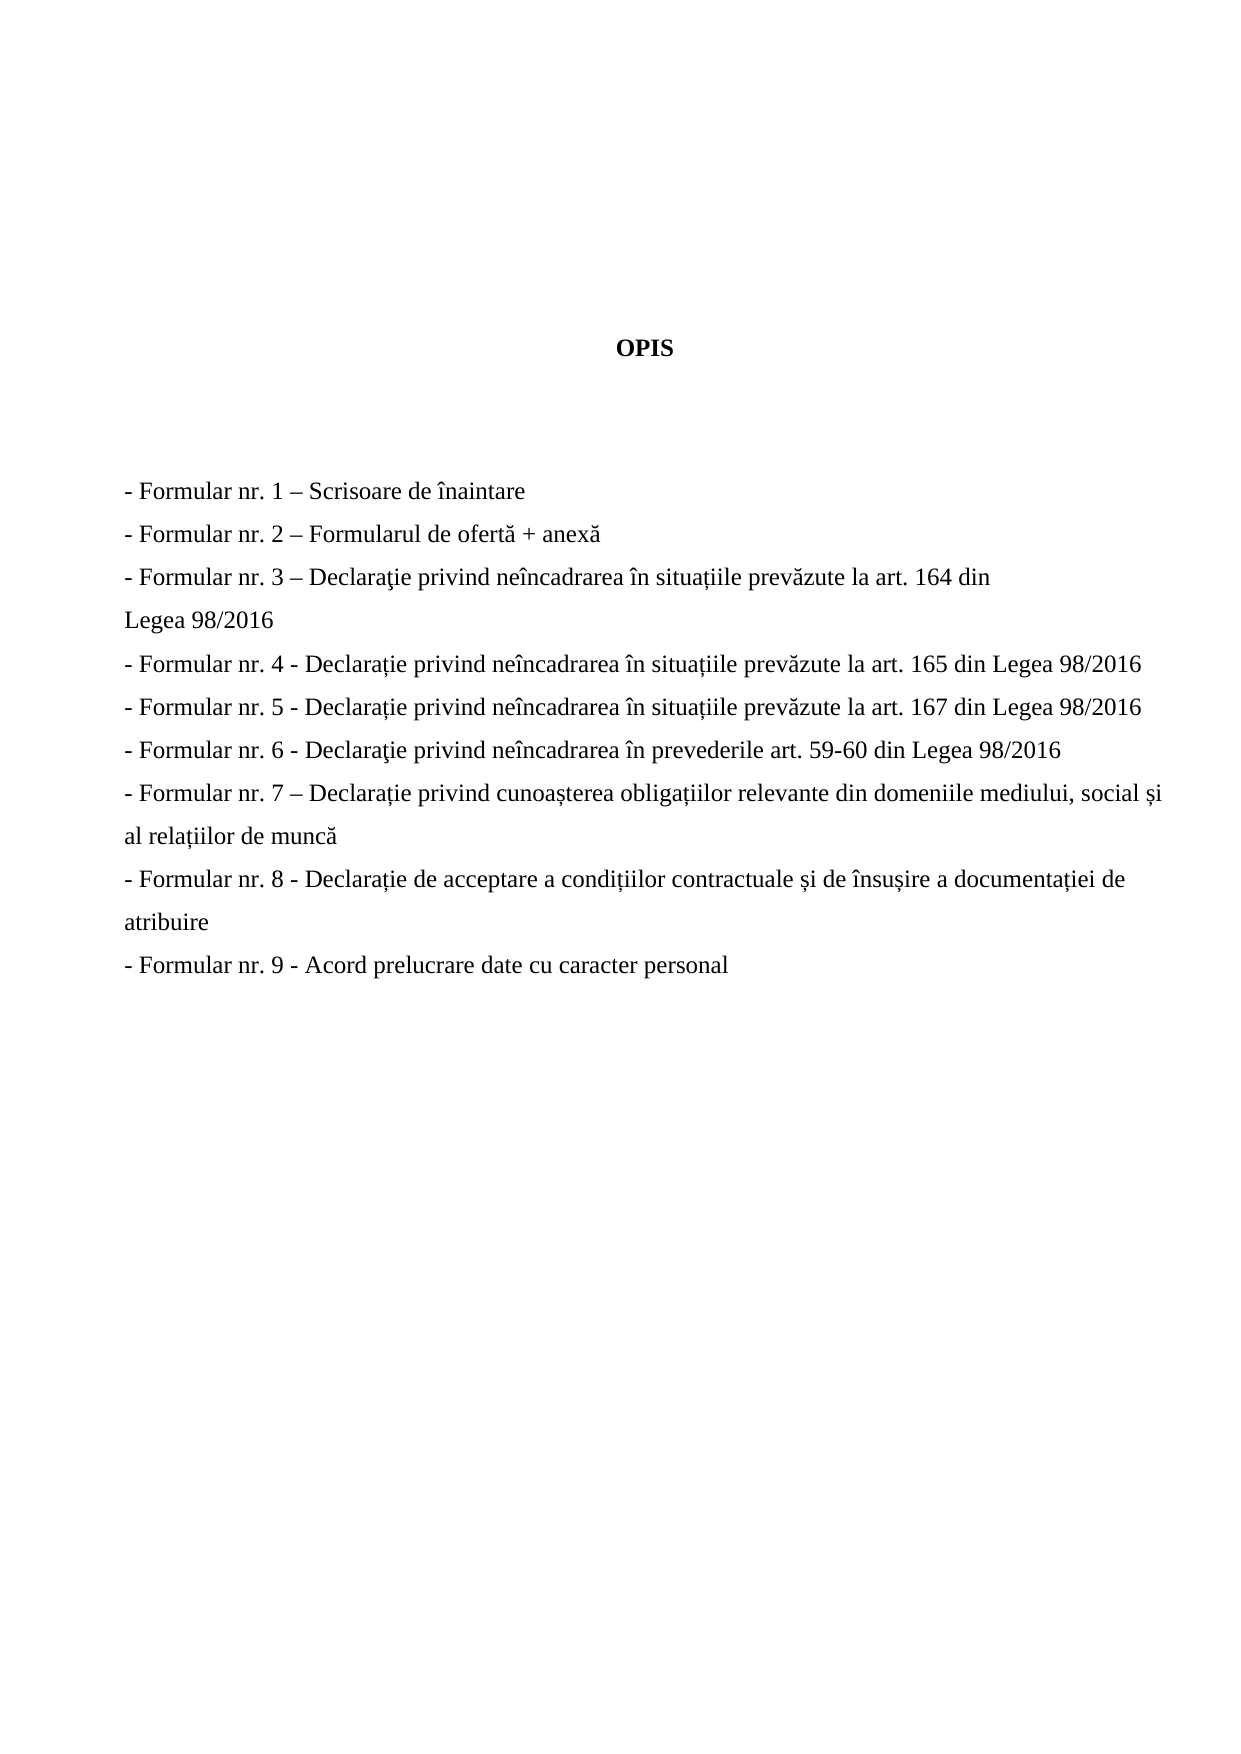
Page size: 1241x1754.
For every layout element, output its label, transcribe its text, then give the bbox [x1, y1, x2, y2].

text - Formular nr. 7 – Declarație privind cunoașterea obligațiilor relevante din domeniile mediului, social și al relațiilor de muncă [124, 778, 1165, 850]
text - Formular nr. 2 – Formularul de ofertă + anexă [124, 519, 1165, 548]
text - Formular nr. 5 - Declarație privind neîncadrarea în situațiile prevăzute la art. 167 din Legea 98/2016 [124, 692, 1165, 721]
text - Formular nr. 3 – Declaraţie privind neîncadrarea în situațiile prevăzute la art. 164 din [124, 562, 1165, 591]
text - Formular nr. 9 - Acord prelucrare date cu caracter personal [124, 951, 1165, 979]
text - Formular nr. 6 - Declaraţie privind neîncadrarea în prevederile art. 59-60 din Legea 98/2016 [124, 735, 1165, 764]
text - Formular nr. 8 - Declarație de acceptare a condițiilor contractuale și de însușire a documentației de atribuire [124, 864, 1165, 936]
text - Formular nr. 1 – Scrisoare de înaintare [124, 476, 1165, 505]
text OPIS [124, 333, 1165, 362]
text Legea 98/2016 [124, 606, 1165, 634]
text - Formular nr. 4 - Declarație privind neîncadrarea în situațiile prevăzute la art. 165 din Legea 98/2016 [124, 649, 1165, 677]
